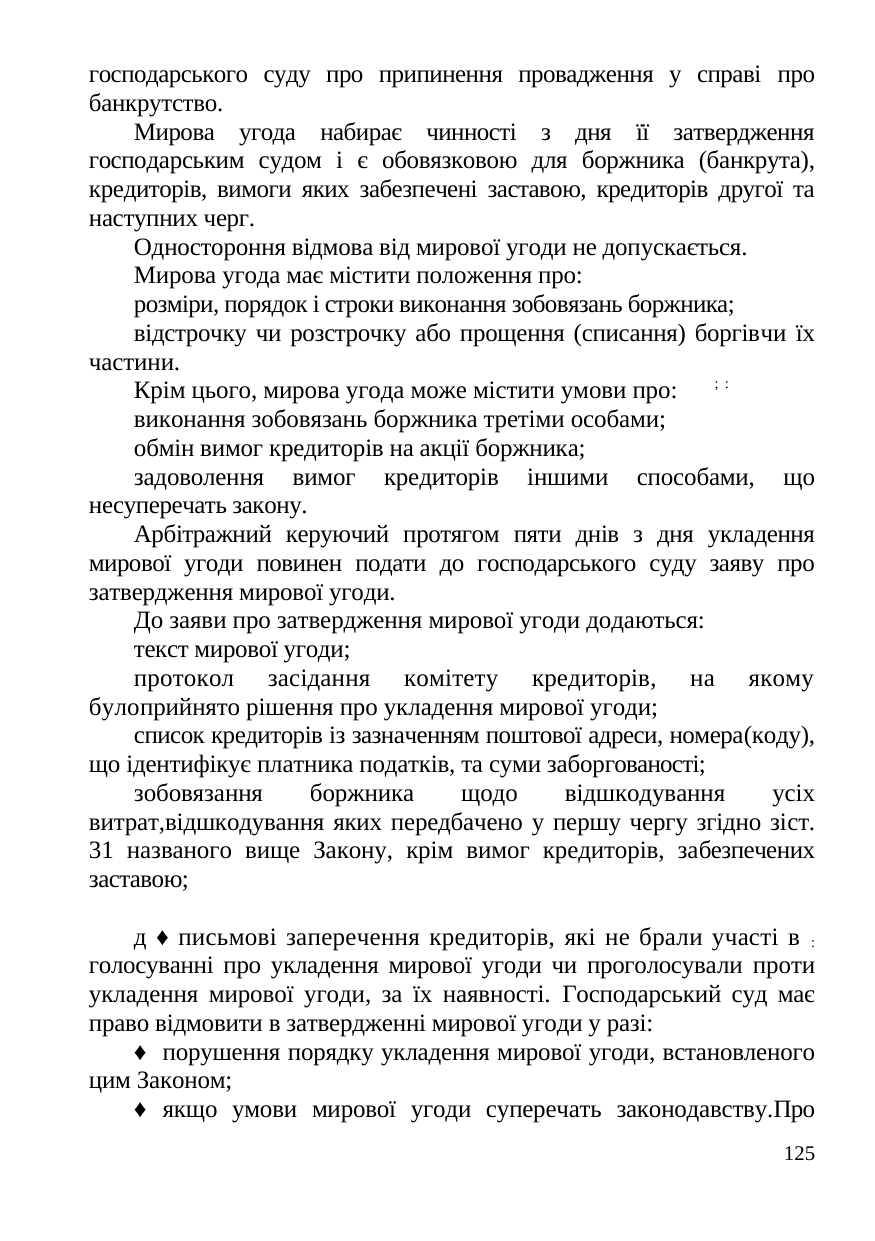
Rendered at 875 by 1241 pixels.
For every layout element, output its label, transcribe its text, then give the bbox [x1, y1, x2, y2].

text Крім цього, мирова угода може містити умови про: ; : [89, 375, 815, 404]
text До заяви про затвердження мирової угоди додаються: [89, 605, 815, 634]
text розміри, порядок і строки виконання зобовязань боржника; [89, 289, 815, 318]
text текст мирової угоди; [89, 634, 815, 663]
text зобовязання боржника щодо відшкодування усіх витрат,відшкодування яких передбачено у першу чергу згідно зіст. 31 названого вище Закону, крім вимог кредиторів, забезпечених заставою; [89, 778, 815, 893]
text Мирова угода набирає чинності з дня її затвердження господарським судом і є обовязковою для боржника (банкрута), кредиторів, вимоги яких забезпечені заставою, кредиторів другої та наступних черг. [89, 117, 815, 232]
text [89, 59, 815, 117]
text задоволення вимог кредиторів іншими способами, що несуперечать закону. [89, 462, 815, 519]
text ♦ порушення порядку укладення мирової угоди, встановленого цим Законом; [89, 1037, 815, 1094]
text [89, 1094, 815, 1123]
text протокол засідання комітету кредиторів, на якому булоприйнято рішення про укладення мирової угоди; [89, 663, 815, 720]
text д ♦ письмові заперечення кредиторів, які не брали участі в : голосуванні про укладення мирової угоди чи проголосували проти укладення мирової угоди, за їх наявності. Господарський суд має право відмовити в затвердженні мирової угоди у разі: [89, 922, 815, 1037]
text відстрочку чи розстрочку або прощення (списання) боргівчи їх частини. [89, 318, 815, 375]
text обмін вимог кредиторів на акції боржника; [89, 433, 815, 462]
text список кредиторів із зазначенням поштової адреси, номера(коду), що ідентифікує платника податків, та суми заборгованості; [89, 720, 815, 778]
text Одностороння відмова від мирової угоди не допускається. [89, 232, 815, 260]
text Мирова угода має містити положення про: [89, 260, 815, 289]
text виконання зобовязань боржника третіми особами; [89, 404, 815, 433]
text Арбітражний керуючий протягом пяти днів з дня укладення мирової угоди повинен подати до господарського суду заяву про затвердження мирової угоди. [89, 519, 815, 605]
